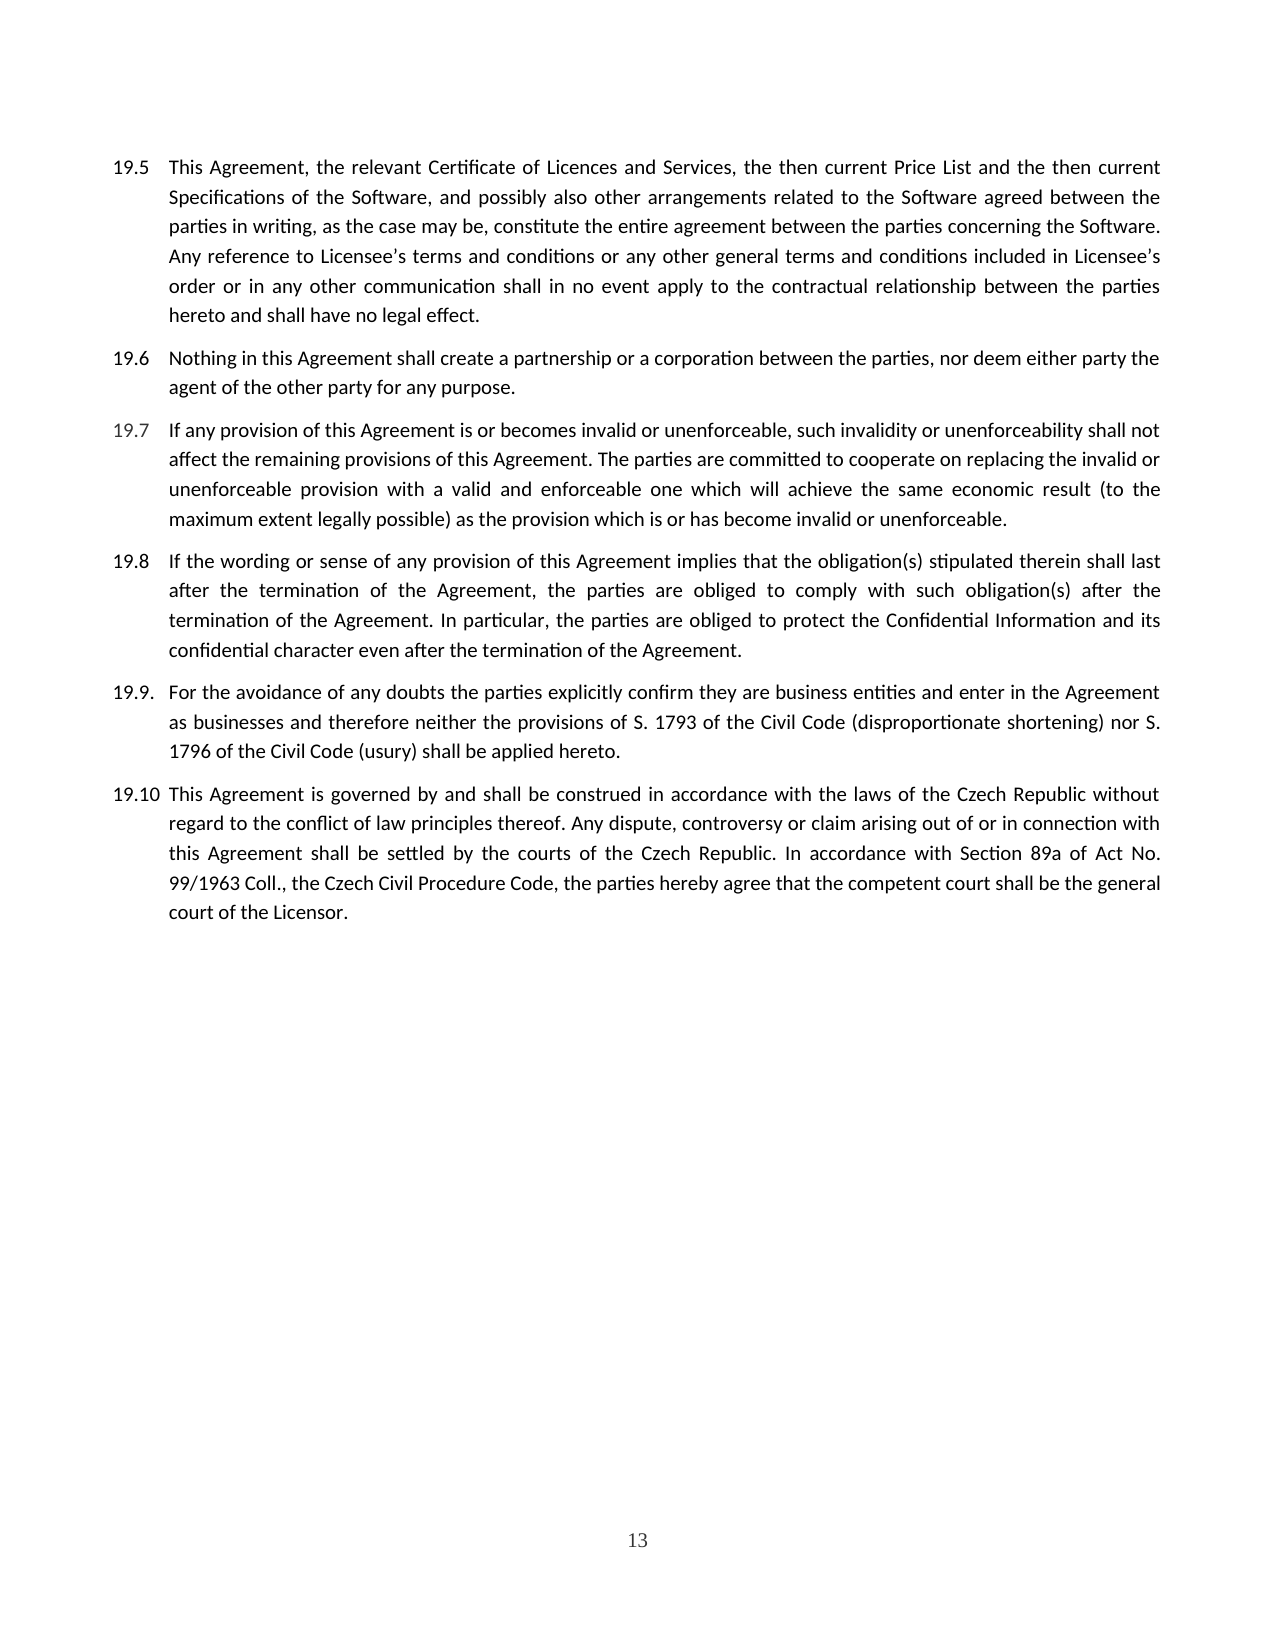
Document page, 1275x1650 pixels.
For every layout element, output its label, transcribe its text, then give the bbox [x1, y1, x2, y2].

text 19.10 This Agreement is governed by and shall be construed in accordance with the laws of the Czech Republic without regard to the conflict of law principles thereof. Any dispute, controversy or claim arising out of or in connection with this Agreement shall be settled by the courts of the Czech Republic. In accordance with Section 89a of Act No. 99/1963 Coll., the Czech Civil Procedure Code, the parties hereby agree that the competent court shall be the general court of the Licensor. [112, 777, 1162, 925]
text 19.6 Nothing in this Agreement shall create a partnership or a corporation between the parties, nor deem either party the agent of the other party for any purpose. [112, 341, 1162, 400]
text 19.5 This Agreement, the relevant Certificate of Licences and Services, the then current Price List and the then current Specifications of the Software, and possibly also other arrangements related to the Software agreed between the parties in writing, as the case may be, constitute the entire agreement between the parties concerning the Software. Any reference to Licensee’s terms and conditions or any other general terms and conditions included in Licensee’s order or in any other communication shall in no event apply to the contractual relationship between the parties hereto and shall have no legal effect. [112, 150, 1162, 328]
text 19.9. For the avoidance of any doubts the parties explicitly confirm they are business entities and enter in the Agreement as businesses and therefore neither the provisions of S. 1793 of the Civil Code (disproportionate shortening) nor S. 1796 of the Civil Code (usury) shall be applied hereto. [112, 675, 1162, 764]
text 19.7 If any provision of this Agreement is or becomes invalid or unenforceable, such invalidity or unenforceability shall not affect the remaining provisions of this Agreement. The parties are committed to cooperate on replacing the invalid or unenforceable provision with a valid and enforceable one which will achieve the same economic result (to the maximum extent legally possible) as the provision which is or has become invalid or unenforceable. [112, 412, 1162, 531]
text 19.8 If the wording or sense of any provision of this Agreement implies that the obligation(s) stipulated therein shall last after the termination of the Agreement, the parties are obliged to comply with such obligation(s) after the termination of the Agreement. In particular, the parties are obliged to protect the Confidential Information and its confidential character even after the termination of the Agreement. [112, 544, 1162, 662]
